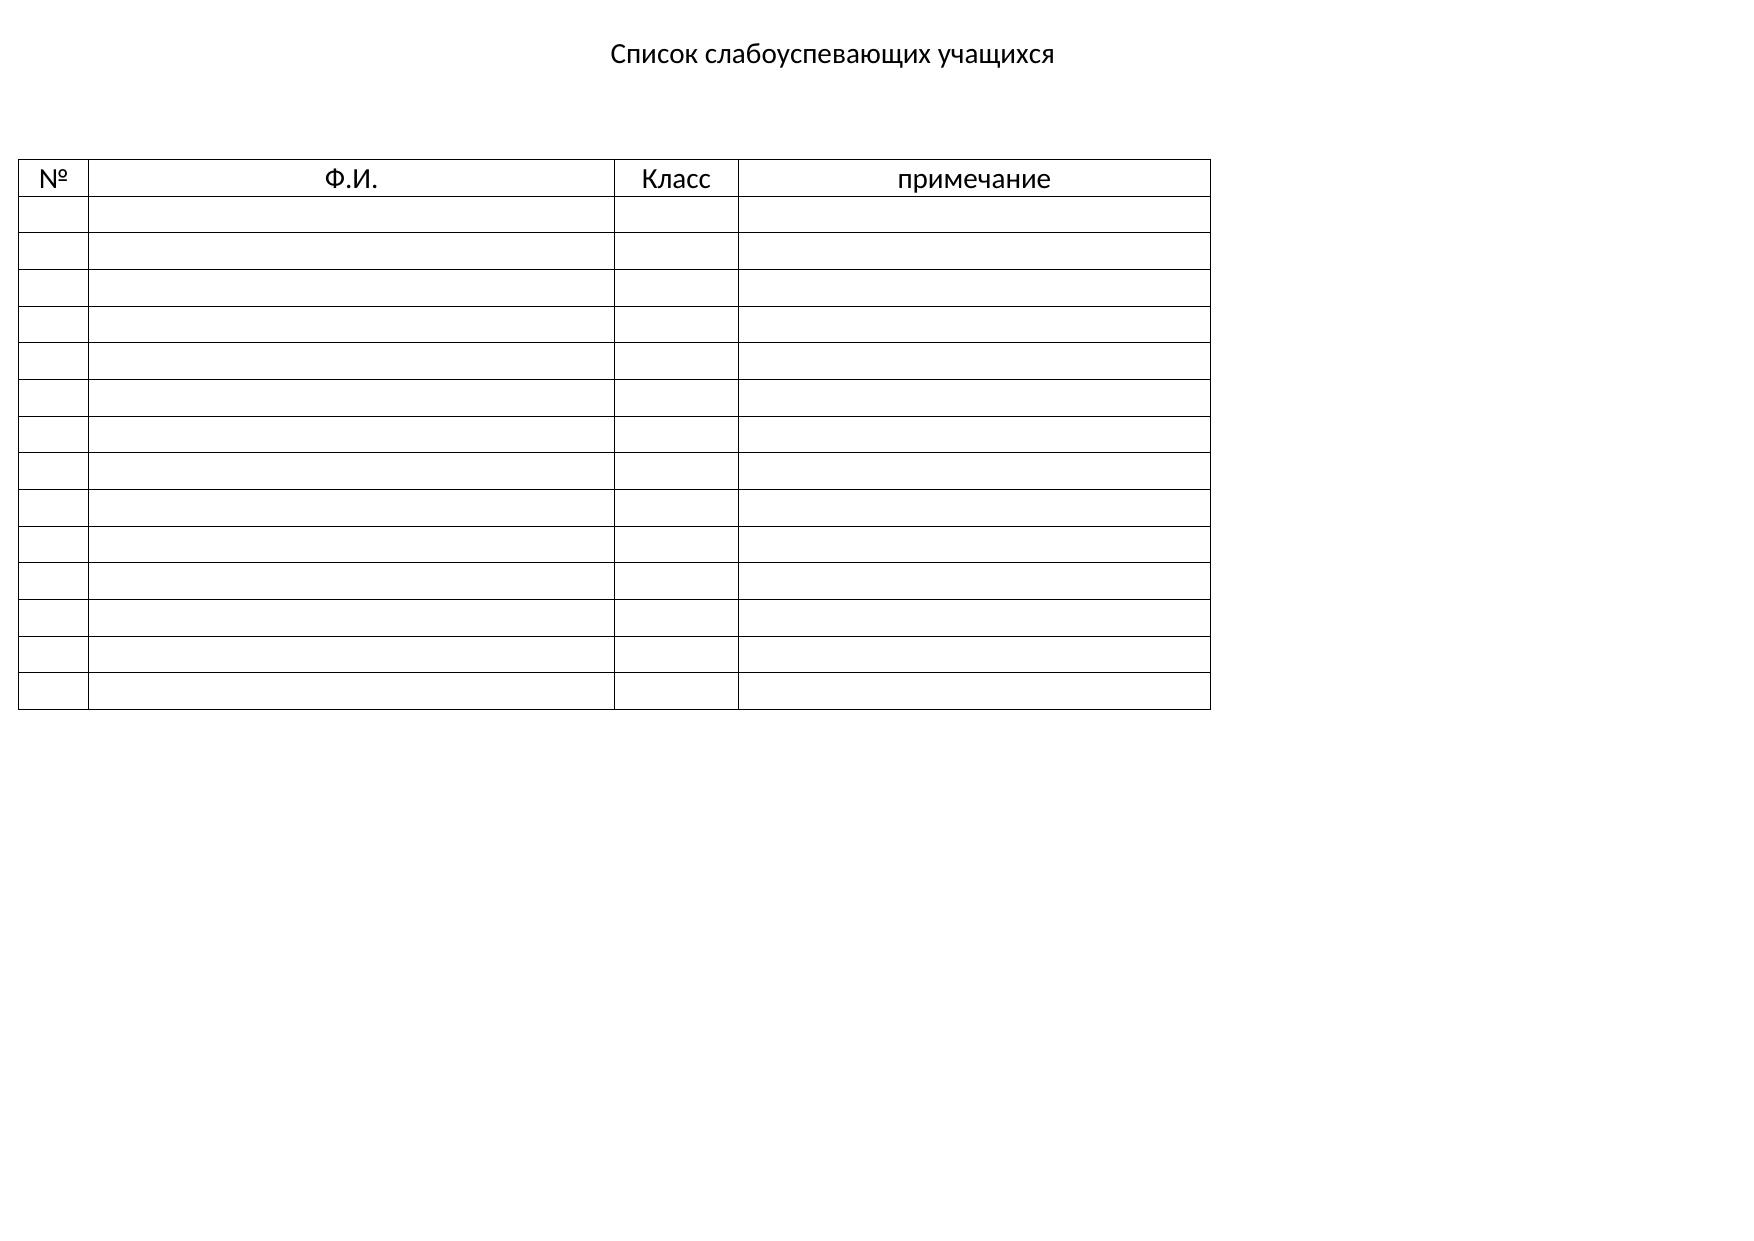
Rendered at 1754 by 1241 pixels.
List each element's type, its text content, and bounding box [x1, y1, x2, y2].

table_cell [89, 343, 614, 379]
table_cell [19, 527, 88, 562]
table_cell [19, 637, 88, 672]
table_cell [19, 490, 88, 526]
table_cell [615, 563, 738, 599]
table_cell [89, 270, 614, 306]
table_cell [739, 637, 1210, 672]
table_header примечание [739, 160, 1210, 196]
table_cell [739, 197, 1210, 232]
table_cell [19, 270, 88, 306]
table_cell [89, 673, 614, 709]
table_cell [19, 380, 88, 416]
table_cell [739, 307, 1210, 342]
table_cell [615, 380, 738, 416]
table_cell [19, 600, 88, 636]
table_cell [739, 563, 1210, 599]
table_cell [89, 527, 614, 562]
table_cell [739, 527, 1210, 562]
table_cell [615, 490, 738, 526]
table_cell [739, 673, 1210, 709]
table_cell [739, 453, 1210, 489]
table_cell [89, 233, 614, 269]
table_cell [89, 380, 614, 416]
table_cell [615, 417, 738, 452]
table_cell [89, 563, 614, 599]
table_cell [615, 453, 738, 489]
table_header Ф.И. [89, 160, 614, 196]
table_header Класс [615, 160, 738, 196]
table_cell [615, 197, 738, 232]
table_cell [89, 453, 614, 489]
table_cell [615, 307, 738, 342]
table_cell [739, 380, 1210, 416]
table_cell [19, 417, 88, 452]
table_cell [89, 307, 614, 342]
table_cell [19, 453, 88, 489]
table_cell [89, 197, 614, 232]
table_cell [19, 233, 88, 269]
table_cell [19, 307, 88, 342]
table_cell [615, 527, 738, 562]
table_cell [89, 417, 614, 452]
table_cell [615, 343, 738, 379]
table_cell [739, 600, 1210, 636]
table_cell [615, 637, 738, 672]
text Список слабоуспевающих учащихся [29, 35, 1636, 71]
table_cell [615, 673, 738, 709]
table_cell [89, 490, 614, 526]
table_cell [89, 600, 614, 636]
table_cell [615, 233, 738, 269]
table_cell [739, 490, 1210, 526]
table_cell [19, 673, 88, 709]
table_header № [19, 160, 88, 196]
table_cell [19, 197, 88, 232]
table_cell [739, 343, 1210, 379]
table_cell [19, 563, 88, 599]
table_cell [739, 417, 1210, 452]
table_cell [739, 233, 1210, 269]
table_cell [89, 637, 614, 672]
table_cell [19, 343, 88, 379]
table_cell [739, 270, 1210, 306]
table_cell [615, 270, 738, 306]
table_cell [615, 600, 738, 636]
